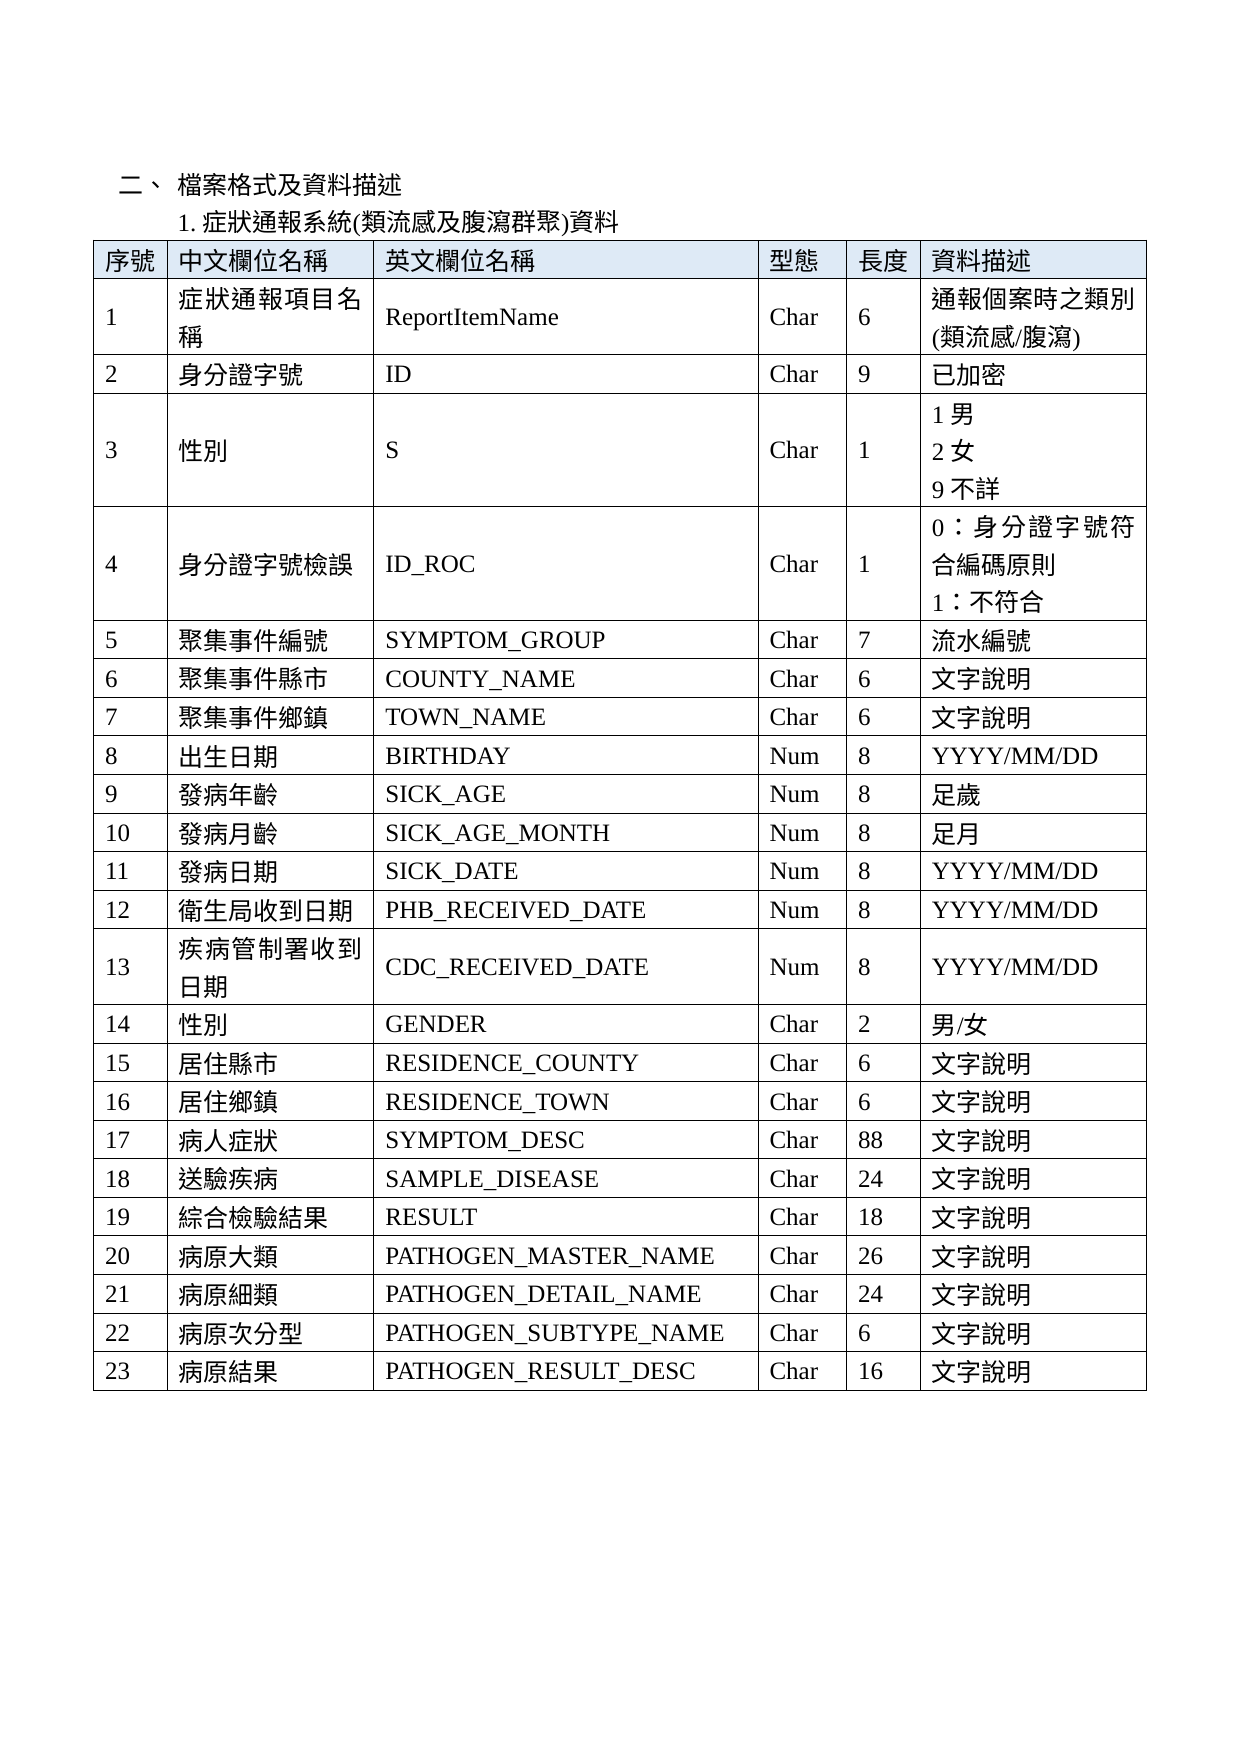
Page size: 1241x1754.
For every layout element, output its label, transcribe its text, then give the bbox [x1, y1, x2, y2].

table_cell 聚集事件編號 [168, 621, 373, 658]
table_cell PATHOGEN_MASTER_NAME [374, 1236, 758, 1274]
table_cell Char [759, 1275, 846, 1312]
table_cell 15 [94, 1044, 167, 1081]
table_cell 9 [847, 355, 920, 393]
table_cell 1 男 2 女 9 不詳 [921, 394, 1146, 506]
table_cell 8 [847, 852, 920, 889]
table_cell 8 [847, 736, 920, 774]
table_cell Num [759, 929, 846, 1004]
table_cell ID_ROC [374, 507, 758, 620]
table_cell 文字說明 [921, 698, 1146, 735]
table_cell SICK_DATE [374, 852, 758, 889]
table_cell 病人症狀 [168, 1121, 373, 1158]
table_cell CDC_RECEIVED_DATE [374, 929, 758, 1004]
table_cell ID [374, 355, 758, 393]
table_cell YYYY/MM/DD [921, 929, 1146, 1004]
table_cell YYYY/MM/DD [921, 891, 1146, 928]
table_cell Char [759, 394, 846, 506]
table_cell PHB_RECEIVED_DATE [374, 891, 758, 928]
table_cell 1 [94, 279, 167, 354]
table_cell 6 [847, 1314, 920, 1351]
table_cell 居住鄉鎮 [168, 1082, 373, 1120]
table_cell 已加密 [921, 355, 1146, 393]
table_cell 性別 [168, 1005, 373, 1043]
table_cell 6 [847, 659, 920, 697]
table_cell 發病月齡 [168, 814, 373, 851]
table_cell 8 [94, 736, 167, 774]
table_cell 22 [94, 1314, 167, 1351]
table_header 中文欄位名稱 [168, 241, 373, 278]
table_header 序號 [94, 241, 167, 278]
table_cell Char [759, 1198, 846, 1235]
table_cell 文字說明 [921, 659, 1146, 697]
table_cell PATHOGEN_SUBTYPE_NAME [374, 1314, 758, 1351]
table_cell 1 [847, 394, 920, 506]
table_cell 送驗疾病 [168, 1159, 373, 1197]
table_cell 88 [847, 1121, 920, 1158]
table_cell Num [759, 775, 846, 812]
table_cell 通報個案時之類別(類流感/腹瀉) [921, 279, 1146, 354]
table_cell SYMPTOM_DESC [374, 1121, 758, 1158]
table_cell 文字說明 [921, 1082, 1146, 1120]
table_cell 20 [94, 1236, 167, 1274]
table_cell 8 [847, 775, 920, 812]
table_cell 4 [94, 507, 167, 620]
table_cell 26 [847, 1236, 920, 1274]
table_cell 3 [94, 394, 167, 506]
table_cell 疾病管制署收到日期 [168, 929, 373, 1004]
table_cell 21 [94, 1275, 167, 1312]
table_cell 16 [94, 1082, 167, 1120]
table_header 型態 [759, 241, 846, 278]
table_cell 6 [847, 279, 920, 354]
table_cell 症狀通報項目名稱 [168, 279, 373, 354]
table_cell 8 [847, 891, 920, 928]
table_cell 2 [847, 1005, 920, 1043]
table_cell BIRTHDAY [374, 736, 758, 774]
table_cell RESULT [374, 1198, 758, 1235]
table_cell 發病日期 [168, 852, 373, 889]
table_cell 文字說明 [921, 1044, 1146, 1081]
table_cell 衛生局收到日期 [168, 891, 373, 928]
table_cell 文字說明 [921, 1352, 1146, 1389]
table_cell 病原細類 [168, 1275, 373, 1312]
table_cell PATHOGEN_DETAIL_NAME [374, 1275, 758, 1312]
table_cell 6 [847, 1044, 920, 1081]
table_cell 8 [847, 929, 920, 1004]
table_cell 足月 [921, 814, 1146, 851]
table_cell 17 [94, 1121, 167, 1158]
table_cell GENDER [374, 1005, 758, 1043]
table_cell 1 [847, 507, 920, 620]
table_cell 病原大類 [168, 1236, 373, 1274]
table_cell 綜合檢驗結果 [168, 1198, 373, 1235]
table_cell 6 [847, 1082, 920, 1120]
table_cell 性別 [168, 394, 373, 506]
table_cell 聚集事件縣市 [168, 659, 373, 697]
table_cell Char [759, 1159, 846, 1197]
table_cell 8 [847, 814, 920, 851]
table_cell 7 [847, 621, 920, 658]
table_cell 居住縣市 [168, 1044, 373, 1081]
table_cell YYYY/MM/DD [921, 852, 1146, 889]
table_cell Char [759, 1121, 846, 1158]
table_cell SICK_AGE [374, 775, 758, 812]
table_cell 7 [94, 698, 167, 735]
table_cell Char [759, 1314, 846, 1351]
table_cell YYYY/MM/DD [921, 736, 1146, 774]
list 檔案格式及資料描述 1. 症狀通報系統(類流感及腹瀉群聚)資料 [118, 164, 1122, 239]
table_cell 病原結果 [168, 1352, 373, 1389]
table_cell Char [759, 507, 846, 620]
table_cell TOWN_NAME [374, 698, 758, 735]
table_cell 文字說明 [921, 1198, 1146, 1235]
table_cell Char [759, 1082, 846, 1120]
table_cell 足歲 [921, 775, 1146, 812]
table_cell Num [759, 814, 846, 851]
table_cell 9 [94, 775, 167, 812]
table_cell SAMPLE_DISEASE [374, 1159, 758, 1197]
table_cell 0：身分證字號符合編碼原則 1：不符合 [921, 507, 1146, 620]
table_cell 文字說明 [921, 1275, 1146, 1312]
table_cell 2 [94, 355, 167, 393]
table_cell SICK_AGE_MONTH [374, 814, 758, 851]
table_cell 18 [847, 1198, 920, 1235]
table_cell 14 [94, 1005, 167, 1043]
table_cell 10 [94, 814, 167, 851]
table_cell 11 [94, 852, 167, 889]
table_cell 身分證字號 [168, 355, 373, 393]
table_cell ReportItemName [374, 279, 758, 354]
table_cell 16 [847, 1352, 920, 1389]
table_cell 身分證字號檢誤 [168, 507, 373, 620]
table_cell 6 [847, 698, 920, 735]
table_cell 6 [94, 659, 167, 697]
table_cell 文字說明 [921, 1159, 1146, 1197]
table_cell Char [759, 1044, 846, 1081]
table_cell 19 [94, 1198, 167, 1235]
table_cell Char [759, 355, 846, 393]
table_cell 13 [94, 929, 167, 1004]
table_header 長度 [847, 241, 920, 278]
table_cell 出生日期 [168, 736, 373, 774]
table_cell Num [759, 852, 846, 889]
table_header 英文欄位名稱 [374, 241, 758, 278]
table_cell 文字說明 [921, 1314, 1146, 1351]
table_cell Char [759, 1005, 846, 1043]
table_cell 24 [847, 1159, 920, 1197]
table_cell RESIDENCE_COUNTY [374, 1044, 758, 1081]
table_cell 文字說明 [921, 1236, 1146, 1274]
table_cell Num [759, 891, 846, 928]
table_cell 23 [94, 1352, 167, 1389]
table_cell Char [759, 621, 846, 658]
table_cell 5 [94, 621, 167, 658]
table_cell 24 [847, 1275, 920, 1312]
table_cell 12 [94, 891, 167, 928]
table_cell Char [759, 1236, 846, 1274]
table_cell 流水編號 [921, 621, 1146, 658]
table_cell PATHOGEN_RESULT_DESC [374, 1352, 758, 1389]
table_cell 文字說明 [921, 1121, 1146, 1158]
table_cell SYMPTOM_GROUP [374, 621, 758, 658]
table_cell 發病年齡 [168, 775, 373, 812]
table_cell 男/女 [921, 1005, 1146, 1043]
table_cell 病原次分型 [168, 1314, 373, 1351]
table_cell RESIDENCE_TOWN [374, 1082, 758, 1120]
table_cell Char [759, 279, 846, 354]
table_cell 18 [94, 1159, 167, 1197]
table_cell Num [759, 736, 846, 774]
table_cell Char [759, 1352, 846, 1389]
table_cell COUNTY_NAME [374, 659, 758, 697]
table_cell 聚集事件鄉鎮 [168, 698, 373, 735]
table_cell S [374, 394, 758, 506]
table_header 資料描述 [921, 241, 1146, 278]
table_cell Char [759, 698, 846, 735]
table_cell Char [759, 659, 846, 697]
